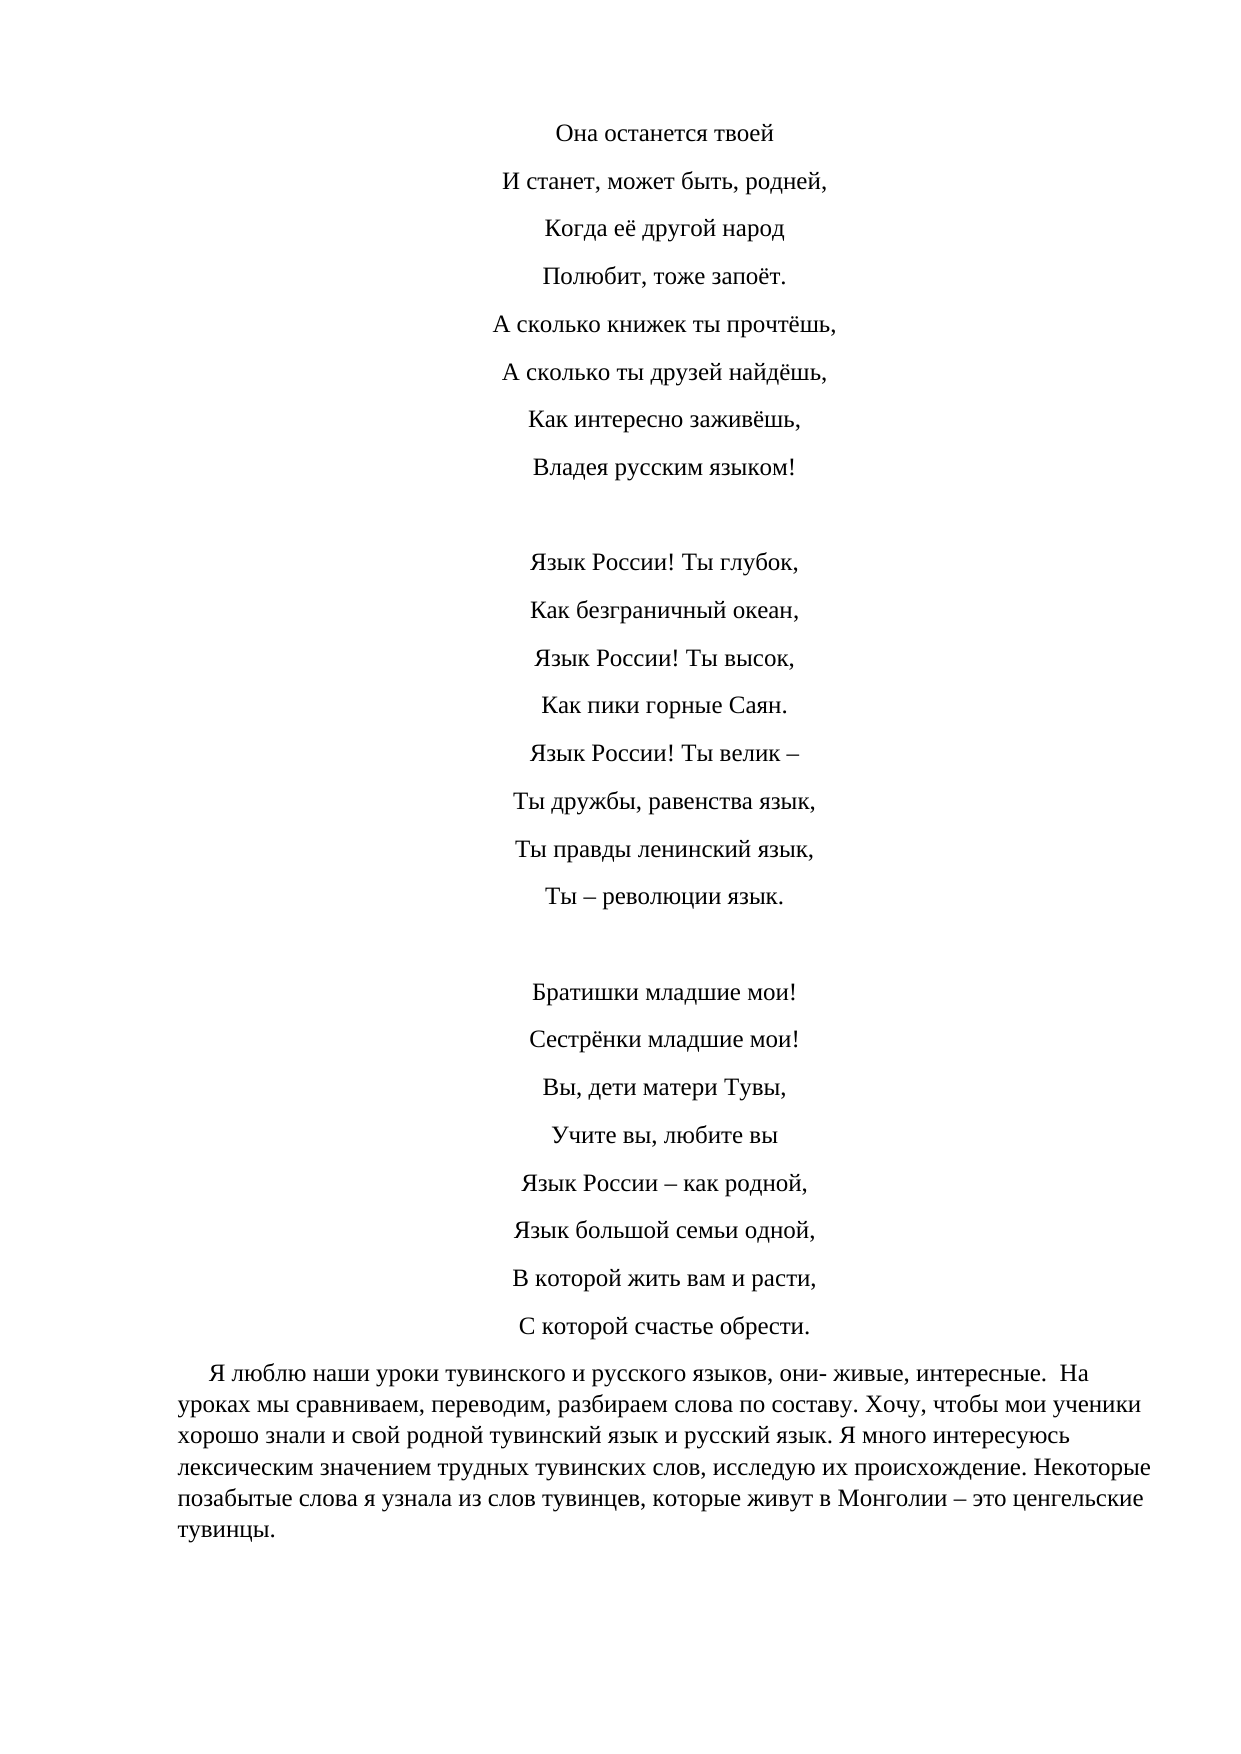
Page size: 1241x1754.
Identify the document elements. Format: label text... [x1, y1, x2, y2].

text Полюбит, тоже запоёт. [177, 261, 1152, 290]
text Язык России! Ты высок, [177, 643, 1152, 672]
text Ты дружбы, равенства язык, [177, 786, 1152, 815]
text А сколько ты друзей найдёшь, [177, 357, 1152, 385]
text Язык большой семьи одной, [177, 1215, 1152, 1244]
text Сестрёнки младшие мои! [177, 1024, 1152, 1053]
text В которой жить вам и расти, [177, 1263, 1152, 1292]
text Язык России – как родной, [177, 1168, 1152, 1196]
text Я люблю наши уроки тувинского и русского языков, они- живые, интересные. На уроках мы сравниваем, переводим, разбираем слова по составу. Хочу, чтобы мои ученики хорошо знали и свой родной тувинский язык и русский язык. Я много интересуюсь лексическим значением трудных тувинских слов, исследую их происхождение. Некоторые позабытые слова я узнала из слов тувинцев, которые живут в Монголии – это ценгельские тувинцы. [177, 1358, 1152, 1542]
text Учите вы, любите вы [177, 1120, 1152, 1149]
text Ты – революции язык. [177, 881, 1152, 910]
text Как безграничный океан, [177, 595, 1152, 624]
text Братишки младшие мои! [177, 977, 1152, 1006]
text Как интересно заживёшь, [177, 404, 1152, 433]
text Вы, дети матери Тувы, [177, 1072, 1152, 1101]
text А сколько книжек ты прочтёшь, [177, 309, 1152, 338]
text Язык России! Ты глубок, [177, 547, 1152, 576]
text И станет, может быть, родней, [177, 166, 1152, 194]
text Когда её другой народ [177, 213, 1152, 242]
text С которой счастье обрести. [177, 1311, 1152, 1339]
text Как пики горные Саян. [177, 691, 1152, 719]
text Язык России! Ты велик – [177, 738, 1152, 767]
text Владея русским языком! [177, 452, 1152, 481]
text Она останется твоей [177, 118, 1152, 147]
text Ты правды ленинский язык, [177, 834, 1152, 862]
